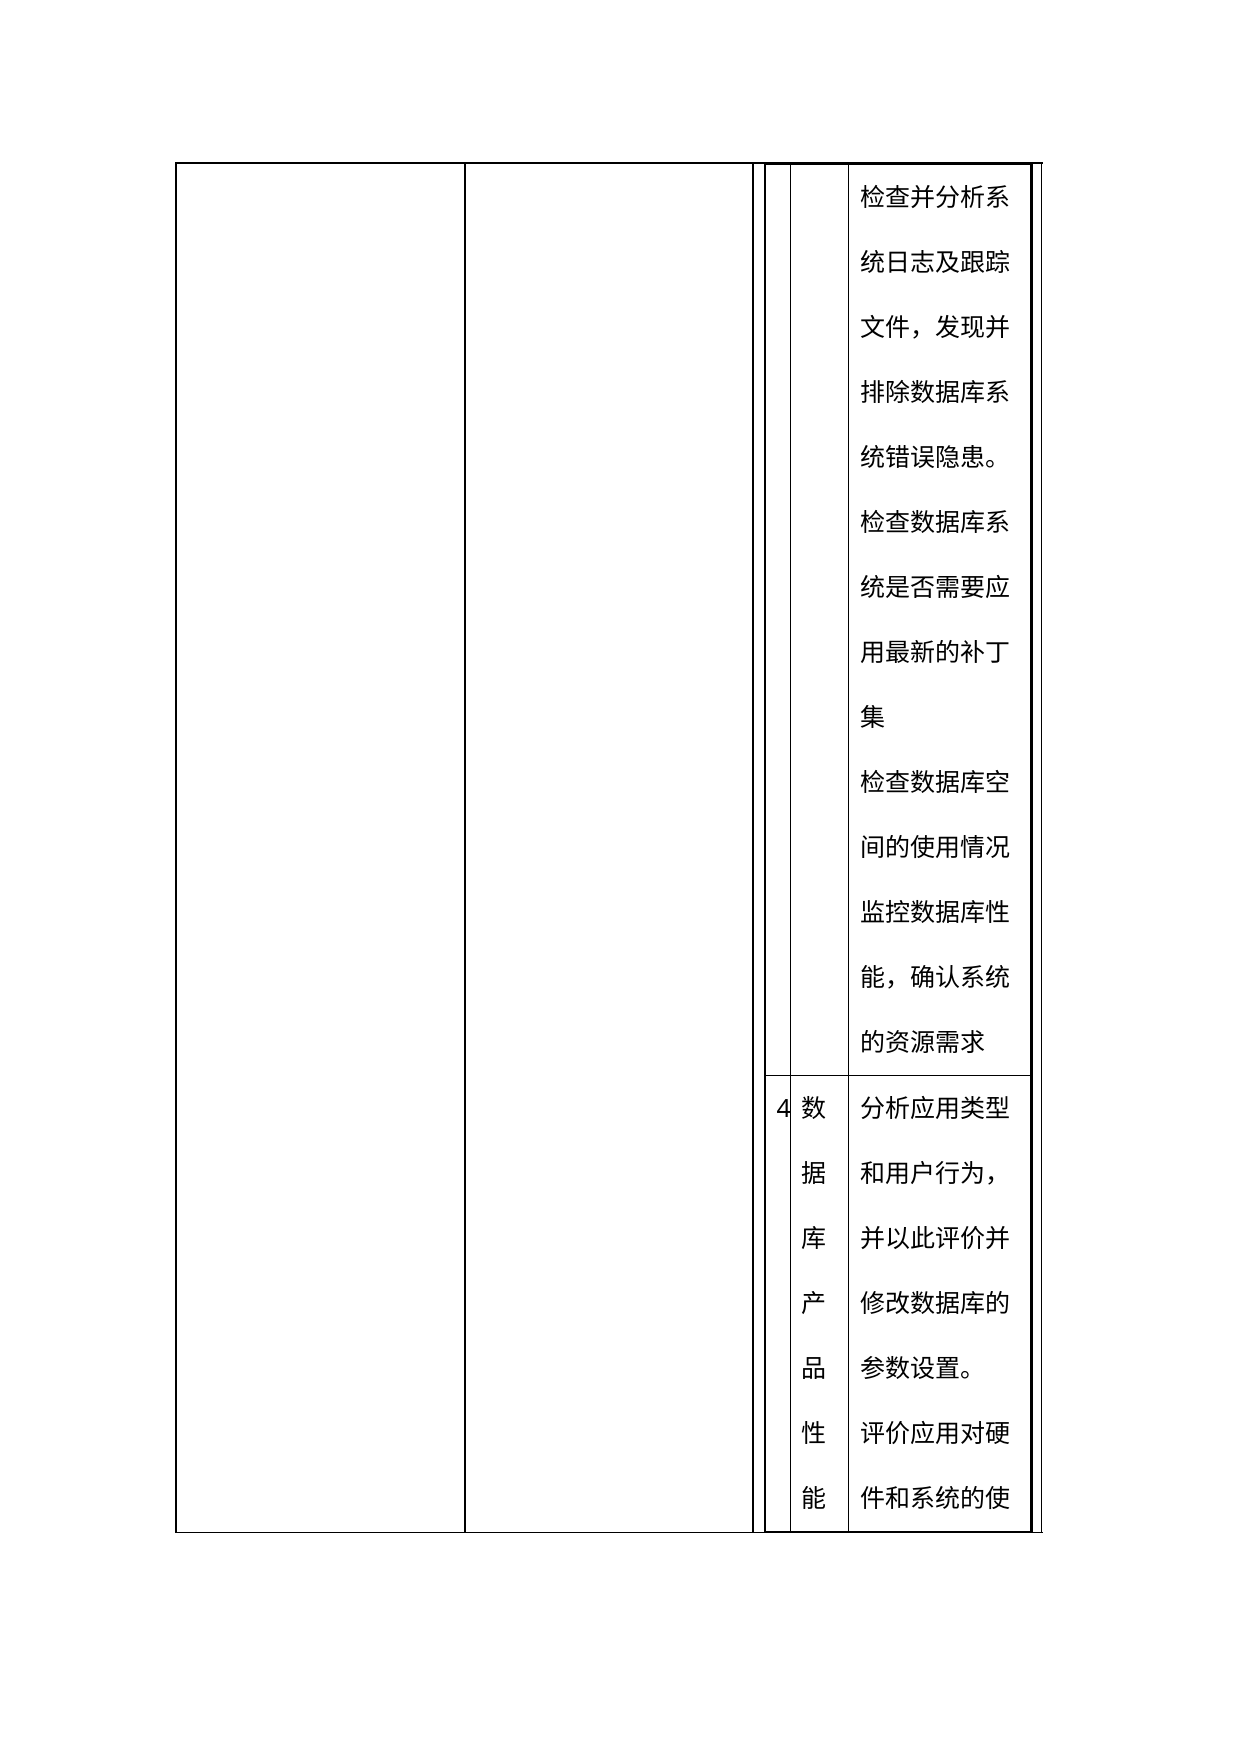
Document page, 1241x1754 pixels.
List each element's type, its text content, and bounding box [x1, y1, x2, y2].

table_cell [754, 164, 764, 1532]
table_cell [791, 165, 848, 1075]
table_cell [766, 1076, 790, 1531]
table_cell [849, 165, 1030, 1075]
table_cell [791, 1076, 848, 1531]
table_cell ★ [466, 164, 752, 1532]
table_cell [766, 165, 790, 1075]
table_cell 1 [177, 164, 464, 1532]
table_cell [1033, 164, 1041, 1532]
